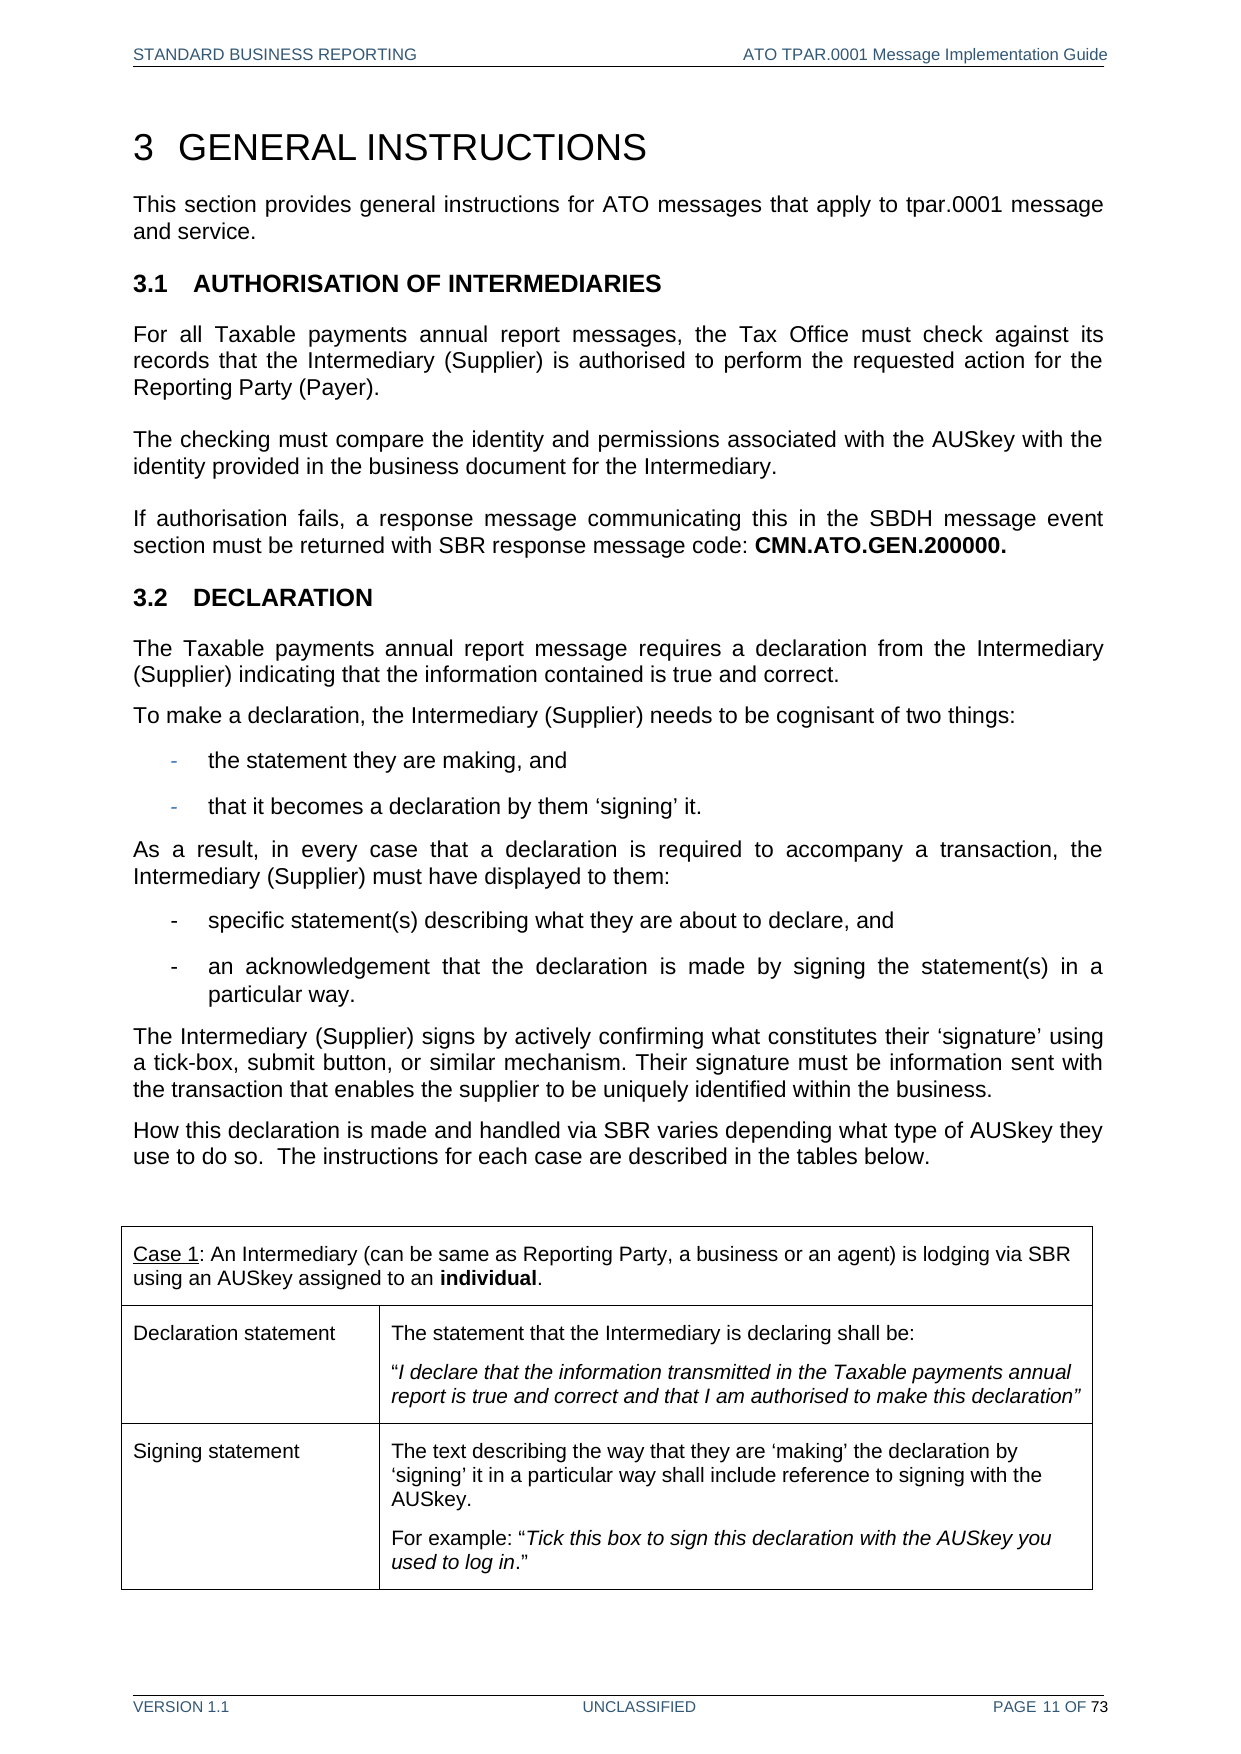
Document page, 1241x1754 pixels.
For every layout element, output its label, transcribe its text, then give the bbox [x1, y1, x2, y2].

text For all Taxable payments annual report messages, the Tax Office must check against its records that the Intermediary (Supplier) is authorised to perform the requested action for the Reporting Party (Payer). [133, 321, 1104, 400]
list that it becomes a declaration by them ‘signing’ it. [170, 790, 1104, 821]
table_header Case 1: An Intermediary (can be same as Reporting Party, a business or an agent) is lodging via SBR using an AUSkey assigned to an individual. [122, 1227, 1092, 1305]
text To make a declaration, the Intermediary (Supplier) needs to be cognisant of two things: [133, 702, 1104, 729]
list specific statement(s) describing what they are about to declare, and [170, 904, 1104, 935]
list Declaration [133, 583, 1104, 612]
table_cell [380, 1424, 1092, 1589]
list the statement they are making, and [170, 744, 1104, 775]
text This section provides general instructions for ATO messages that apply to tpar.0001 message and service. [133, 191, 1104, 244]
list an acknowledgement that the declaration is made by signing the statement(s) in a particular way. [170, 950, 1104, 1008]
text The checking must compare the identity and permissions associated with the with the identity provided in the business document for the Intermediary. [133, 426, 1104, 479]
list Authorisation of Intermediaries [133, 269, 1104, 298]
text As a result, in every case that a declaration is required to accompany a transaction, the Intermediary (Supplier) must have displayed to them: [133, 836, 1104, 889]
table_cell Signing statement [122, 1424, 379, 1589]
text The Intermediary (Supplier) signs by actively confirming what constitutes their ‘signature’ using a tick-box, submit button, or similar mechanism. Their signature must be information sent with the transaction that enables the supplier to be uniquely identified within the business. [133, 1023, 1104, 1102]
table_cell Declaration statement [122, 1306, 379, 1423]
text The Taxable payments annual report message requires a declaration from the Intermediary (Supplier) indicating that the information contained is true and correct. [133, 635, 1104, 687]
text How this declaration is made and handled via SBR varies depending what type of AUSkey they use to do so. The instructions for each case are described in the tables below. [133, 1117, 1104, 1169]
list General Instructions [133, 125, 1104, 168]
text If authorisation fails, a response message communicating this in the SBDH message event section must be returned with SBR response message code: CMN.ATO.GEN.200000. [133, 505, 1104, 558]
